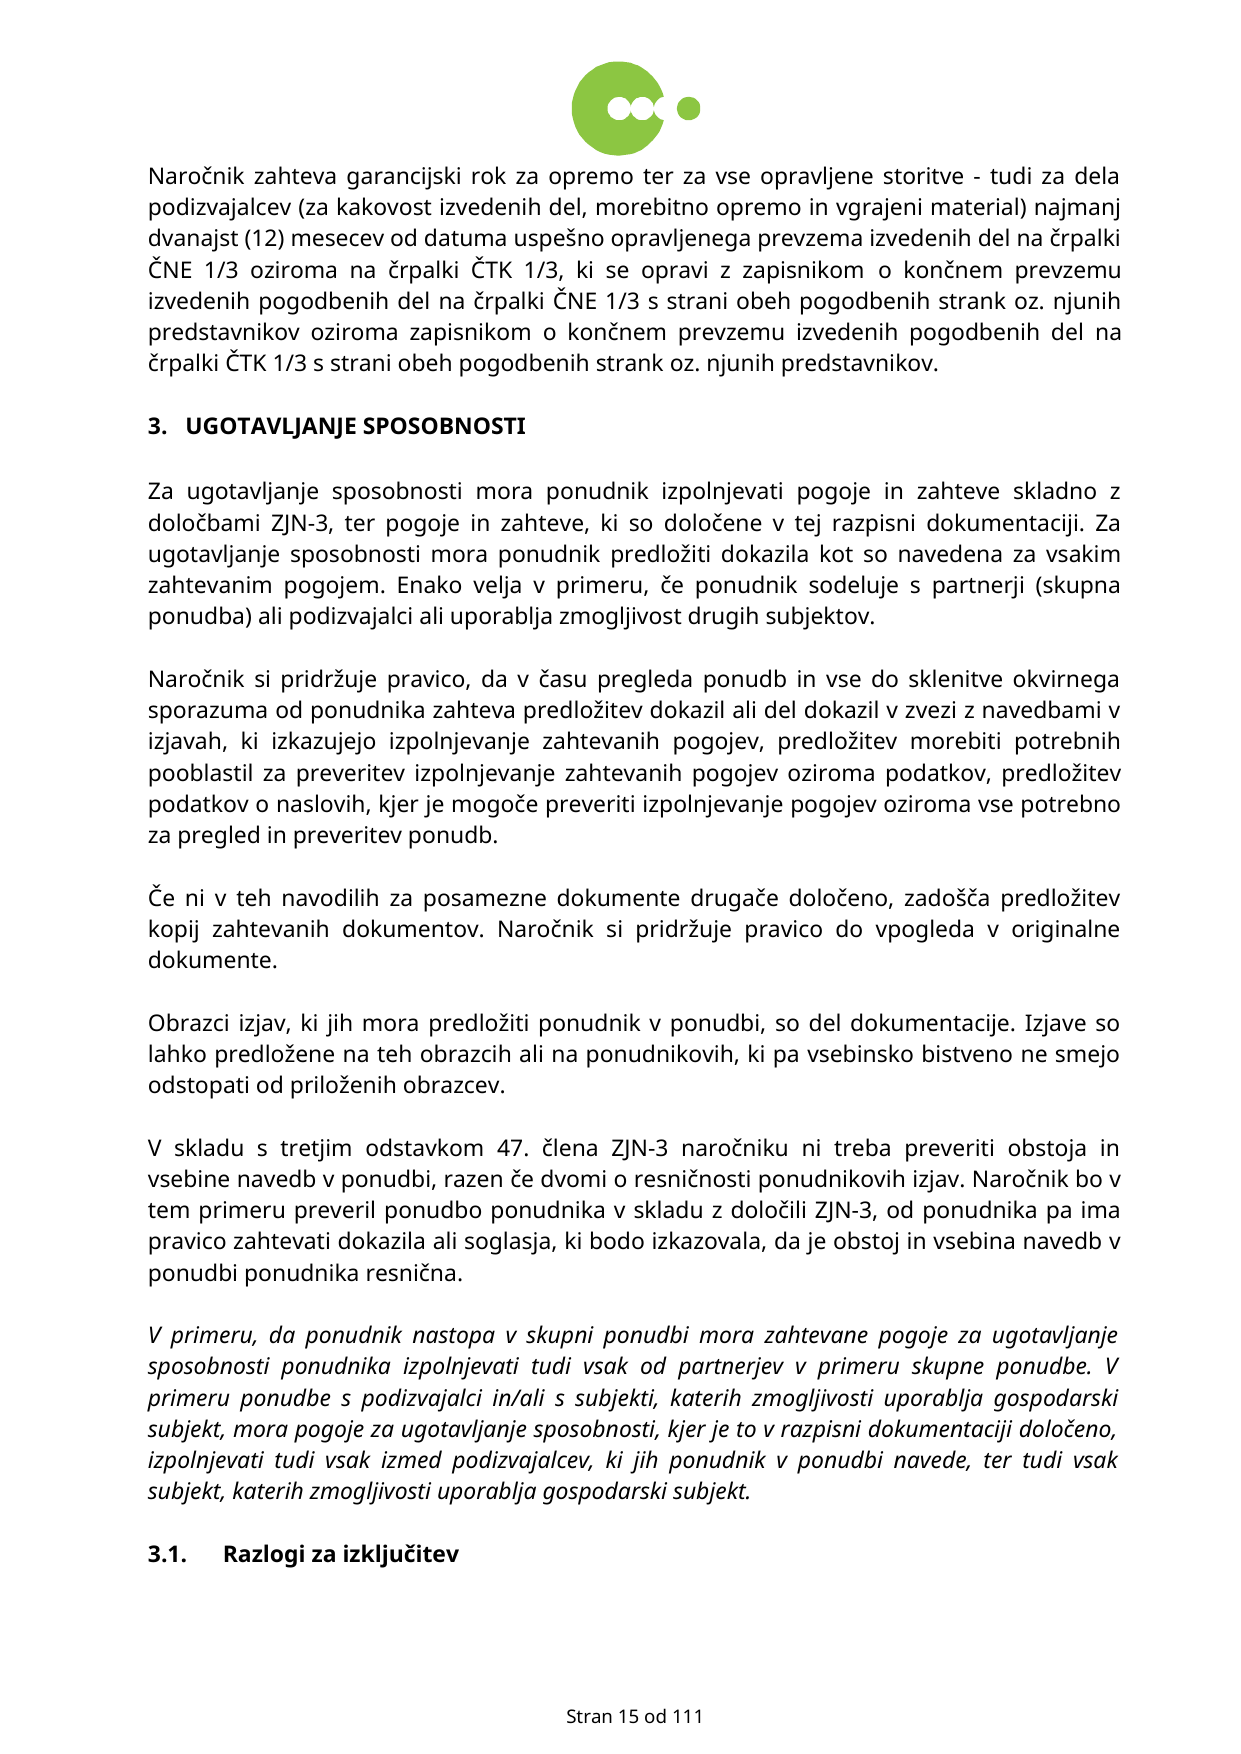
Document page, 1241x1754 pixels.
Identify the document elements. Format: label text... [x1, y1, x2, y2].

list UGOTAVLJANJE SPOSOBNOSTI [148, 410, 1122, 441]
text V primeru, da ponudnik nastopa v skupni ponudbi mora zahtevane pogoje za ugotavljanje sposobnosti ponudnika izpolnjevati tudi vsak od partnerjev v primeru skupne ponudbe. V primeru ponudbe s podizvajalci in/ali s subjekti, katerih zmogljivosti uporablja gospodarski subjekt, mora pogoje za ugotavljanje sposobnosti, kjer je to v razpisni dokumentaciji določeno, izpolnjevati tudi vsak izmed podizvajalcev, ki jih ponudnik v ponudbi navede, ter tudi vsak subjekt, katerih zmogljivosti uporablja gospodarski subjekt. [148, 1319, 1122, 1506]
list Razlogi za izključitev [148, 1538, 1122, 1569]
text Naročnik si pridržuje pravico, da v času pregleda ponudb in vse do sklenitve okvirnega sporazuma od ponudnika zahteva predložitev dokazil ali del dokazil v zvezi z navedbami v izjavah, ki izkazujejo izpolnjevanje zahtevanih pogojev, predložitev morebiti potrebnih pooblastil za preveritev izpolnjevanje zahtevanih pogojev oziroma podatkov, predložitev podatkov o naslovih, kjer je mogoče preveriti izpolnjevanje pogojev oziroma vse potrebno za pregled in preveritev ponudb. [148, 663, 1122, 850]
text Obrazci izjav, ki jih mora predložiti ponudnik v ponudbi, so del dokumentacije. Izjave so lahko predložene na teh obrazcih ali na ponudnikovih, ki pa vsebinsko bistveno ne smejo odstopati od priloženih obrazcev. [148, 1006, 1122, 1100]
text Če ni v teh navodilih za posamezne dokumente drugače določeno, zadošča predložitev kopij zahtevanih dokumentov. Naročnik si pridržuje pravico do vpogleda v originalne dokumente. [148, 881, 1122, 975]
text Za ugotavljanje sposobnosti mora ponudnik izpolnjevati pogoje in zahteve skladno z določbami ZJN-3, ter pogoje in zahteve, ki so določene v tej razpisni dokumentaciji. Za ugotavljanje sposobnosti mora ponudnik predložiti dokazila kot so navedena za vsakim zahtevanim pogojem. Enako velja v primeru, če ponudnik sodeluje s partnerji (skupna ponudba) ali podizvajalci ali uporablja zmogljivost drugih subjektov. [148, 475, 1122, 631]
text V skladu s tretjim odstavkom 47. člena ZJN-3 naročniku ni treba preveriti obstoja in vsebine navedb v ponudbi, razen če dvomi o resničnosti ponudnikovih izjav. Naročnik bo v tem primeru preveril ponudbo ponudnika v skladu z določili ZJN-3, od ponudnika pa ima pravico zahtevati dokazila ali soglasja, ki bodo izkazovala, da je obstoj in vsebina navedb v ponudbi ponudnika resnična. [148, 1131, 1122, 1288]
text Naročnik zahteva garancijski rok za opremo ter za vse opravljene storitve - tudi za dela podizvajalcev (za kakovost izvedenih del, morebitno opremo in vgrajeni material) najmanj dvanajst (12) mesecev od datuma uspešno opravljenega prevzema izvedenih del na črpalki ČNE 1/3 oziroma na črpalki ČTK 1/3, ki se opravi z zapisnikom o končnem prevzemu izvedenih pogodbenih del na črpalki ČNE 1/3 s strani obeh pogodbenih strank oz. njunih predstavnikov oziroma zapisnikom o končnem prevzemu izvedenih pogodbenih del na črpalki ČTK 1/3 s strani obeh pogodbenih strank oz. njunih predstavnikov. [148, 160, 1122, 379]
